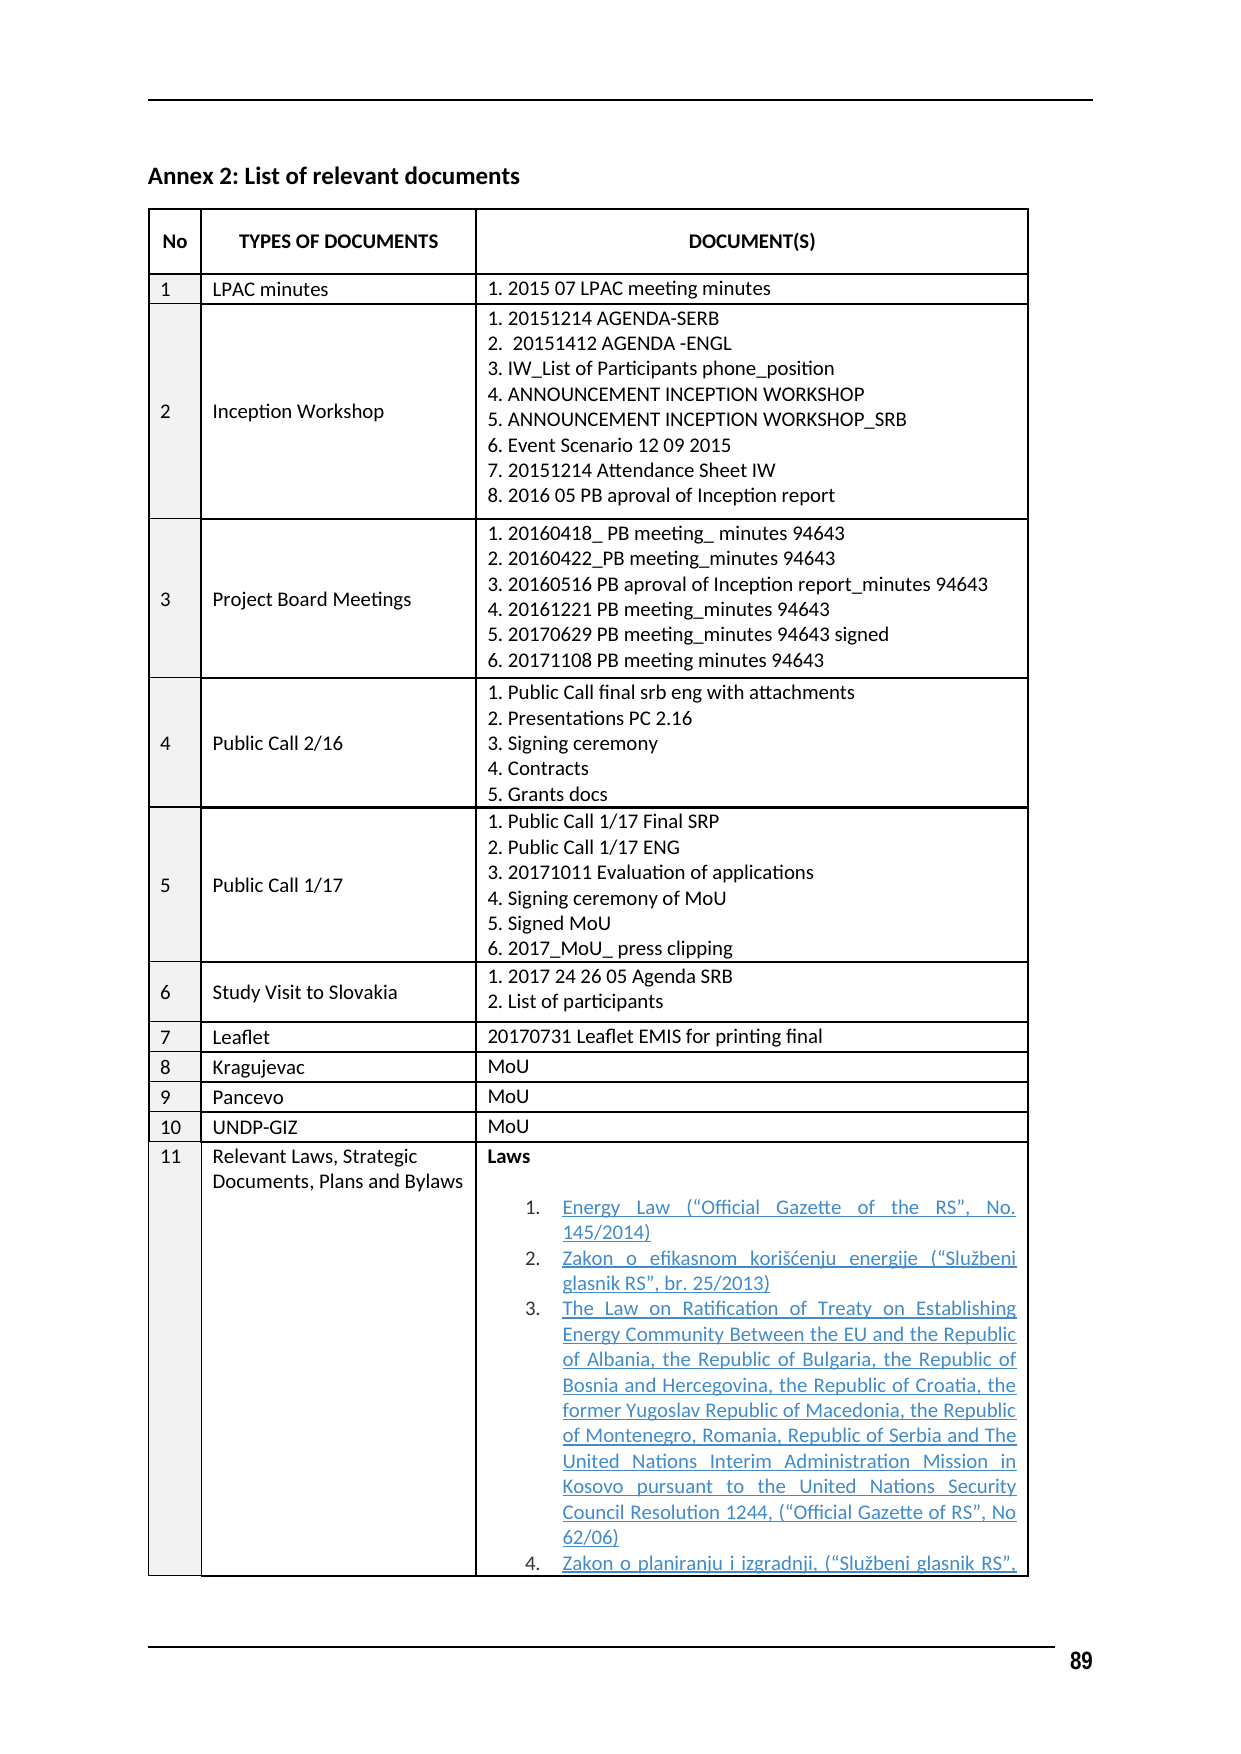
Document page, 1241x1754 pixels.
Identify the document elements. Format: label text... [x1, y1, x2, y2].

table_cell MoU [477, 1083, 1027, 1111]
table_cell Leaflet [202, 1023, 475, 1051]
table_cell 7 [150, 1022, 200, 1051]
table_cell 3 [150, 519, 200, 677]
table_cell 1. 20160418_ PB meeting_ minutes 94643 2. 20160422_PB meeting_minutes 94643 3. 20160516 PB aproval of Inception report_minutes 94643 4. 20161221 PB meeting_minutes 94643 5. 20170629 PB meeting_minutes 94643 signed 6. 20171108 PB meeting minutes 94643 [477, 520, 1027, 677]
table_header DOCUMENT(S) [477, 210, 1027, 273]
table_cell Project Board Meetings [202, 520, 475, 677]
table_cell LPAC minutes [202, 275, 475, 303]
table_cell 6 [150, 962, 200, 1021]
table_cell 8 [150, 1052, 200, 1081]
table_cell 1. 20151214 AGENDA-SERB 2. 20151412 AGENDA -ENGL 3. IW_List of Participants phone_position 4. ANNOUNCEMENT INCEPTION WORKSHOP 5. ANNOUNCEMENT INCEPTION WORKSHOP_SRB 6. Event Scenario 12 09 2015 7. 20151214 Attendance Sheet IW 8. 2016 05 PB aproval of Inception report [477, 305, 1027, 518]
table_cell 1. 2015 07 LPAC meeting minutes [477, 275, 1027, 303]
table_cell 1. Public Call final srb eng with attachments 2. Presentations PC 2.16 3. Signing ceremony 4. Contracts 5. Grants docs [477, 679, 1027, 806]
table_cell 11 [149, 1142, 201, 1575]
table_cell Kragujevac [202, 1053, 475, 1081]
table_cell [202, 1143, 475, 1575]
table_cell 1. Public Call 1/17 Final SRP 2. Public Call 1/17 ENG 3. 20171011 Evaluation of applications 4. Signing ceremony of MoU 5. Signed MoU 6. 2017_MoU_ press clipping [477, 809, 1027, 961]
table_cell 10 [150, 1112, 200, 1141]
table_cell Pancevo [202, 1083, 475, 1111]
table_cell MoU [477, 1113, 1027, 1141]
table_cell 4 [150, 678, 200, 806]
table_cell 9 [150, 1082, 200, 1111]
table_header TYPES OF DOCUMENTS [202, 210, 475, 273]
table_cell Public Call 1/17 [202, 809, 475, 961]
table_cell 2 [150, 304, 200, 518]
subtitle Annex 2: List of relevant documents [148, 160, 1093, 191]
table_cell 20170731 Leaflet EMIS for printing final [477, 1023, 1027, 1051]
table_cell Inception Workshop [202, 305, 475, 518]
table_cell 5 [150, 808, 200, 961]
table_cell 1. 2017 24 26 05 Agenda SRB 2. List of participants [477, 963, 1027, 1021]
table_cell Study Visit to Slovakia [202, 963, 475, 1021]
table_cell Public Call 2/16 [202, 679, 475, 806]
table_cell UNDP-GIZ [202, 1113, 475, 1141]
table_cell 1 [150, 275, 200, 303]
table_header No [150, 210, 200, 273]
table_cell MoU [477, 1053, 1027, 1081]
